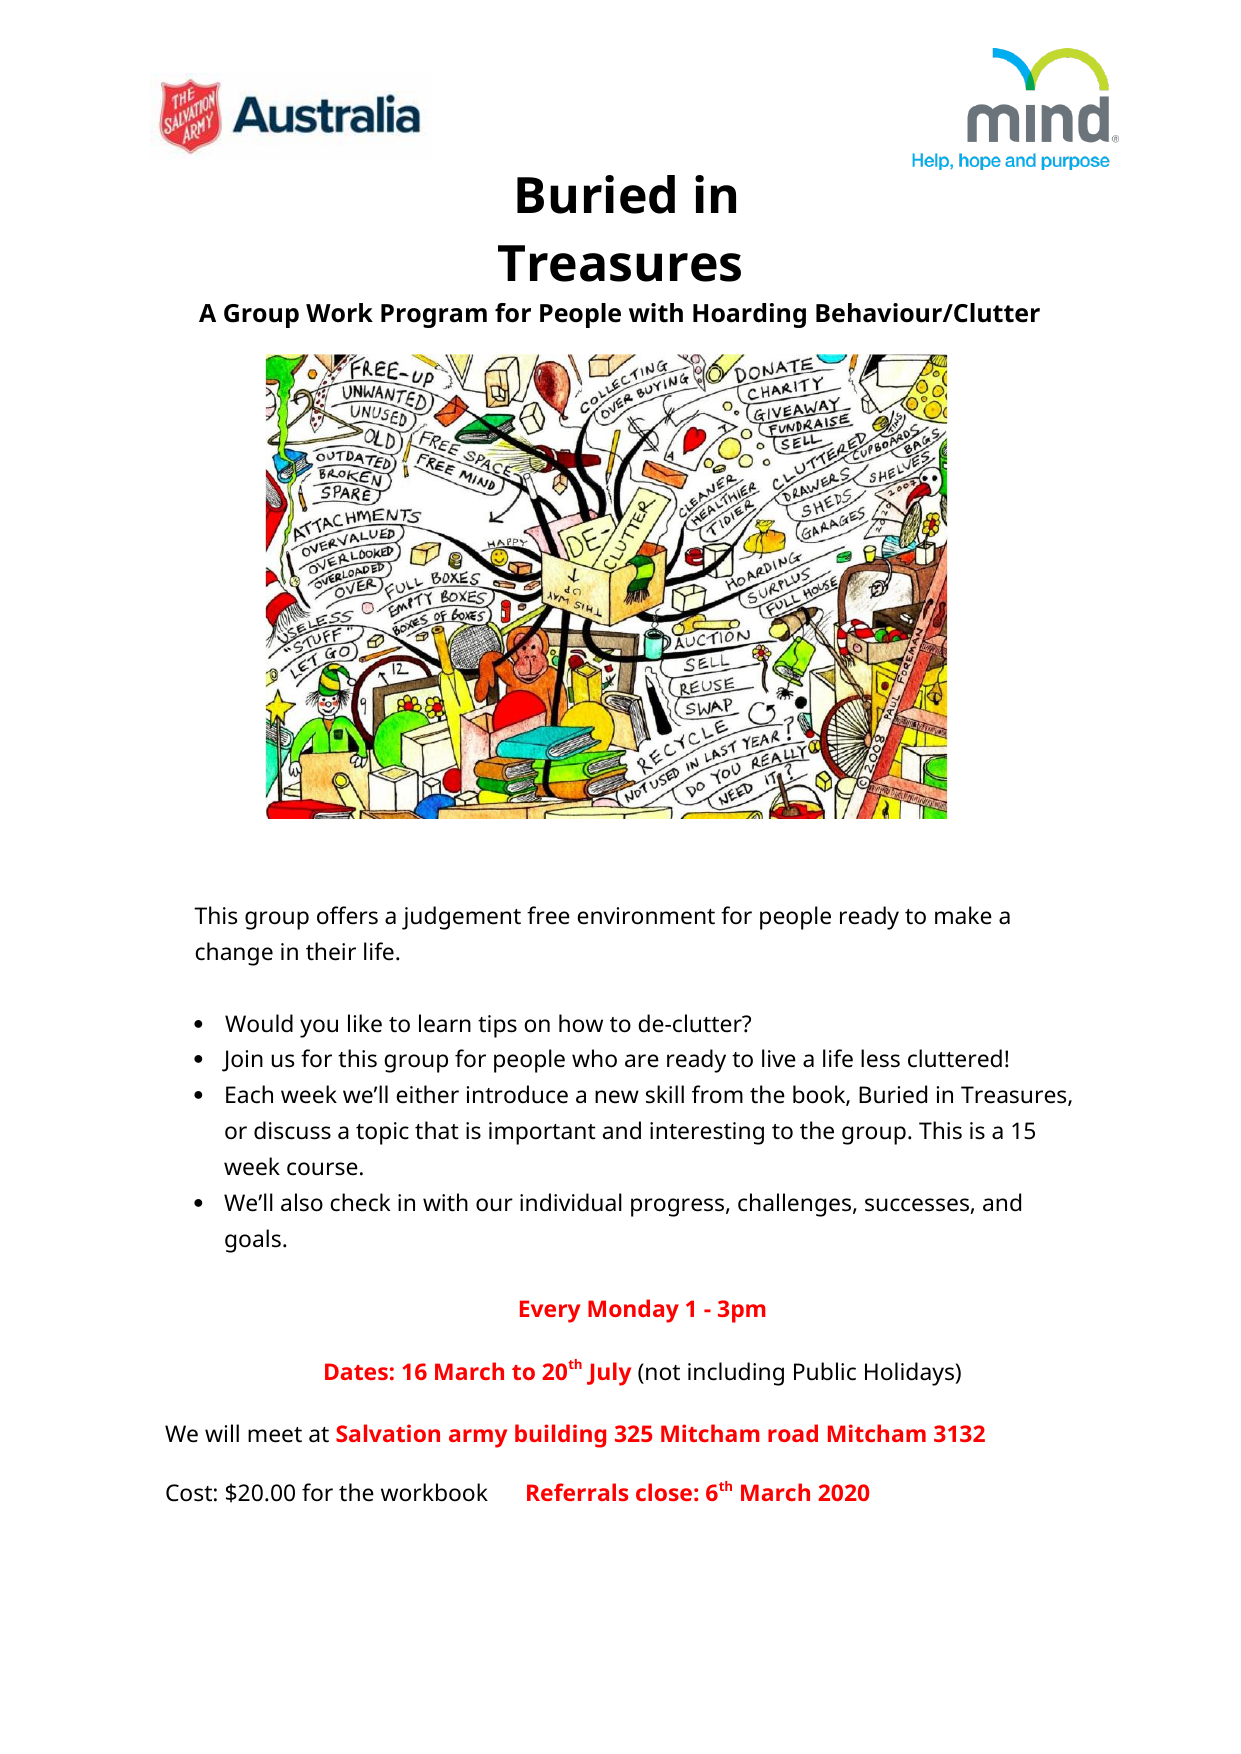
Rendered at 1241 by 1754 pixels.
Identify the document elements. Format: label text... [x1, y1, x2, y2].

list We will meet at Salvation army building 325 Mitcham road Mitcham 3132 [165, 1418, 1090, 1449]
list We’ll also check in with our individual progress, challenges, successes, and goals. [194, 1187, 1090, 1254]
list This group offers a judgement free environment for people ready to make a change in their life. [194, 900, 1090, 967]
text Treasures [150, 228, 1090, 296]
picture [265, 354, 948, 819]
picture [150, 73, 433, 160]
list Every Monday 1 - 3pm [194, 1293, 1090, 1324]
list Each week we’ll either introduce a new skill from the book, Buried in Treasures, or discuss a topic that is important and interesting to the group. This is a 15 week course. [194, 1079, 1090, 1182]
list Cost: $20.00 for the workbook Referrals close: 6th March 2020 [165, 1477, 1090, 1509]
picture [912, 48, 1119, 170]
text Buried in [150, 159, 1090, 228]
text A Group Work Program for People with Hoarding Behaviour/Clutter [150, 296, 1090, 330]
list Would you like to learn tips on how to de-clutter? [165, 1007, 1090, 1039]
list Dates: 16 March to 20th July (not including Public Holidays) [194, 1356, 1090, 1387]
list Join us for this group for people who are ready to live a life less cluttered! [194, 1043, 1090, 1075]
